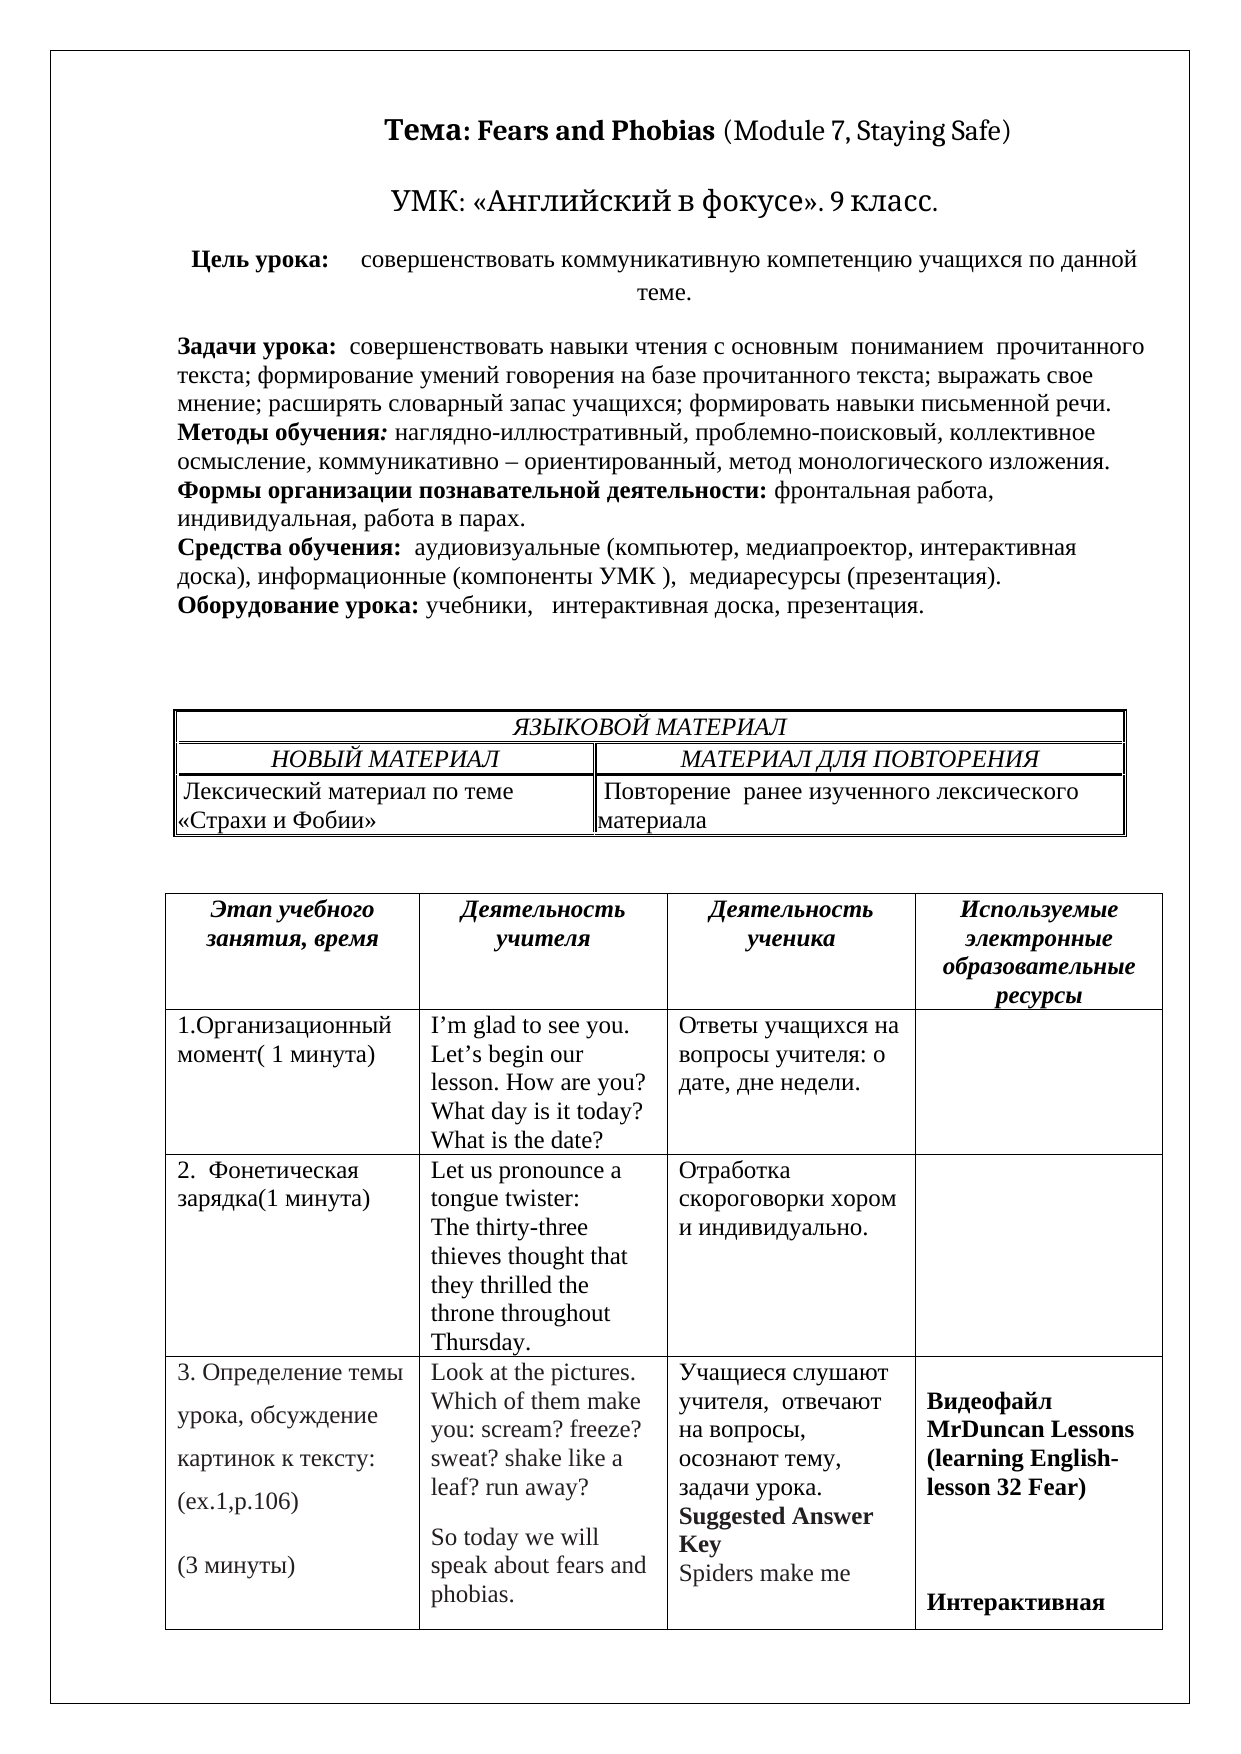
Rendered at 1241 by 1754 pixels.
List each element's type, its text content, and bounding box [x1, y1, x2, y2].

list Формы организации познавательной деятельности: фронтальная работа, индивидуальная, работа в парах. [177, 475, 1152, 532]
text Задачи урока: совершенствовать навыки чтения с основным пониманием прочитанного текста; формирование умений говорения на базе прочитанного текста; выражать свое мнение; расширять словарный запас учащихся; формировать навыки письменной речи. [177, 331, 1152, 417]
table_header ЯЗЫКОВОЙ МАТЕРИАЛ [177, 712, 1123, 741]
table_cell Ответы учащихся на вопросы учителя: о дате, дне недели. [668, 1010, 915, 1154]
table_cell НОВЫЙ МАТЕРИАЛ [175, 741, 595, 773]
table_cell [420, 1357, 667, 1629]
table_cell I’m glad to see you. Let’s begin our lesson. How are you? What day is it today? What is the date? [420, 1010, 667, 1154]
text Средства обучения: аудиовизуальные (компьютер, медиапроектор, интерактивная доска), информационные (компоненты УМК ), медиаресурсы (презентация). [177, 532, 1152, 590]
text Оборудование урока: учебники, интерактивная доска, презентация. [177, 590, 1152, 618]
table_cell [916, 1155, 1162, 1356]
table_cell Отработка скороговорки хором и индивидуально. [668, 1155, 915, 1356]
table_header Деятельность ученика [668, 894, 915, 1009]
table_cell Повторение ранее изученного лексического материала [595, 773, 1125, 833]
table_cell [916, 1357, 1162, 1629]
table_header Используемые электронные образовательные ресурсы [916, 894, 1162, 1009]
text Методы обучения: наглядно-иллюстративный, проблемно-поисковый, коллективное осмысление, коммуникативно – ориентированный, метод монологического изложения. [177, 417, 1152, 475]
table_header Этап учебного занятия, время [166, 894, 419, 1009]
table_cell Лексический материал по теме «Страхи и Фобии» [175, 773, 595, 833]
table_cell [668, 1357, 915, 1629]
table_cell Let us pronounce a tongue twister: The thirty-three thieves thought that they thrilled the throne throughout Thursday. [420, 1155, 667, 1356]
table_header Деятельность учителя [420, 894, 667, 1009]
table_cell [916, 1010, 1162, 1154]
table_cell 2. Фонетическая зарядка(1 минута) [166, 1155, 419, 1356]
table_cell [166, 1357, 419, 1629]
text Цель урока: совершенствовать коммуникативную компетенцию учащихся по данной теме. [177, 244, 1152, 306]
text Тема: Fears and Phobias (Module 7, Staying Safe) [177, 114, 1152, 147]
text УМК: «Английский в фокусе». 9 класс. [177, 185, 1152, 218]
table_cell 1.Организационный момент( 1 минута) [166, 1010, 419, 1154]
table_cell МАТЕРИАЛ ДЛЯ ПОВТОРЕНИЯ [595, 741, 1125, 773]
